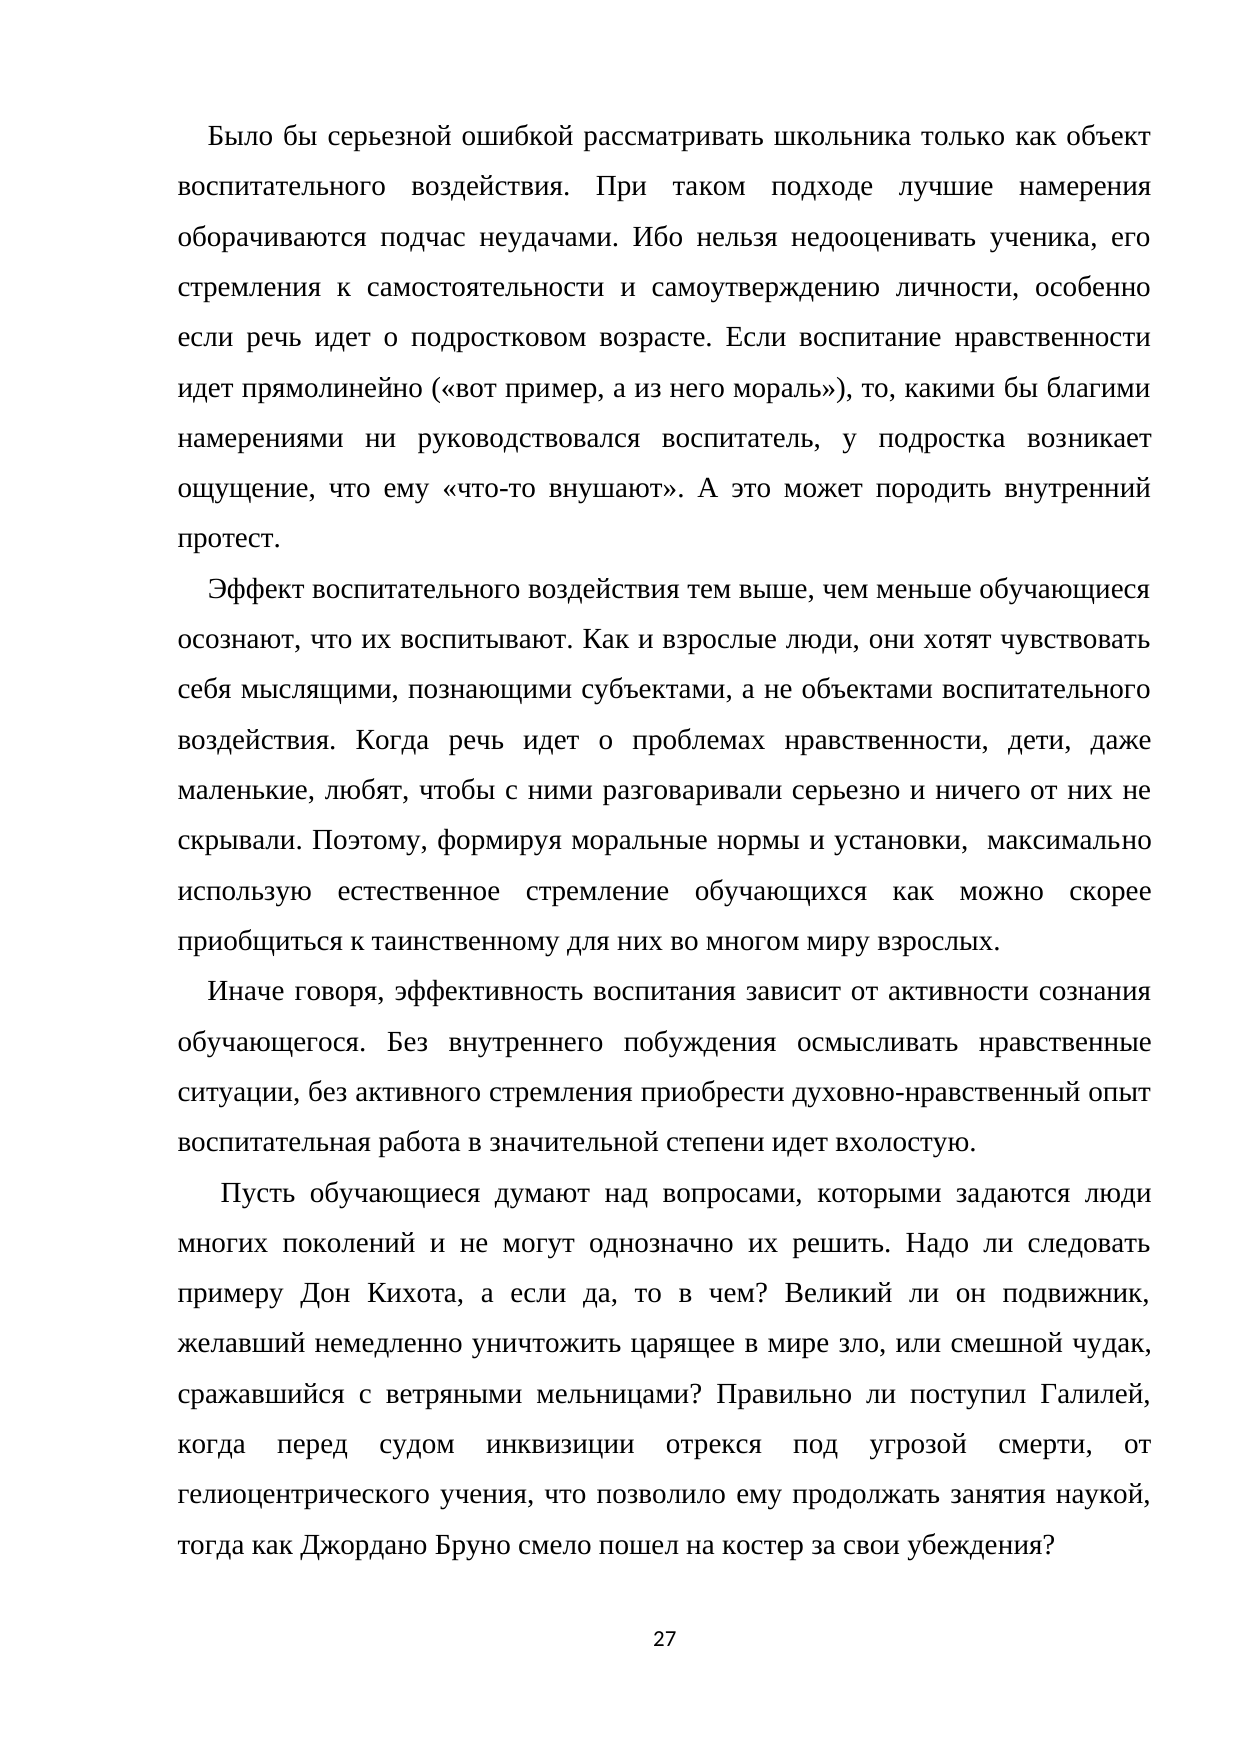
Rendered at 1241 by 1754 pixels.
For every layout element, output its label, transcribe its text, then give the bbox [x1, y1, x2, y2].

text Эффект воспитательного воздействия тем выше, чем меньше обучающиеся осознают, что их воспитывают. Как и взрослые люди, они хотят чувствовать себя мыслящими, познающими субъектами, а не объектами воспитательного воздействия. Когда речь идет о проблемах нравственности, дети, даже маленькие, любят, чтобы с ними разговаривали серьезно и ничего от них не скрывали. Поэтому, формируя моральные нормы и установки, максимально использую естественное стремление обучающихся как можно скорее приобщиться к таинственному для них во многом миру взрослых. [177, 571, 1152, 957]
text Иначе говоря, эффективность воспитания зависит от активности сознания обучающегося. Без внутреннего побуждения осмысливать нравственные ситуации, без активного стремления приобрести духовно-нравственный опыт воспитательная работа в значительной степени идет вхолостую. [177, 973, 1152, 1158]
text Было бы серьезной ошибкой рассматривать школьника только как объект воспитательного воздействия. При таком подходе лучшие намерения оборачиваются подчас неудачами. Ибо нельзя недооценивать ученика, его стремления к самостоятельности и самоутверждению личности, особенно если речь идет о подростковом возрасте. Если воспитание нравственности идет прямолинейно («вот пример, а из него мораль»), то, какими бы благими намерениями ни руководствовался воспитатель, у подростка возникает ощущение, что ему «что-то внушают». А это может породить внутренний протест. [177, 118, 1152, 554]
text Пусть обучающиеся думают над вопросами, которыми задаются люди многих поколений и не могут однозначно их решить. Надо ли следовать примеру Дон Кихота, а если да, то в чем? Великий ли он подвижник, желавший немедленно уничтожить царящее в мире зло, или смешной чудак, сражавшийся с ветряными мельницами? Правильно ли поступил Галилей, когда перед судом инквизиции отрекся под угрозой смерти, от гелиоцентрического учения, что позволило ему продолжать занятия наукой, тогда как Джордано Бруно смело пошел на костер за свои убеждения? [177, 1175, 1152, 1560]
